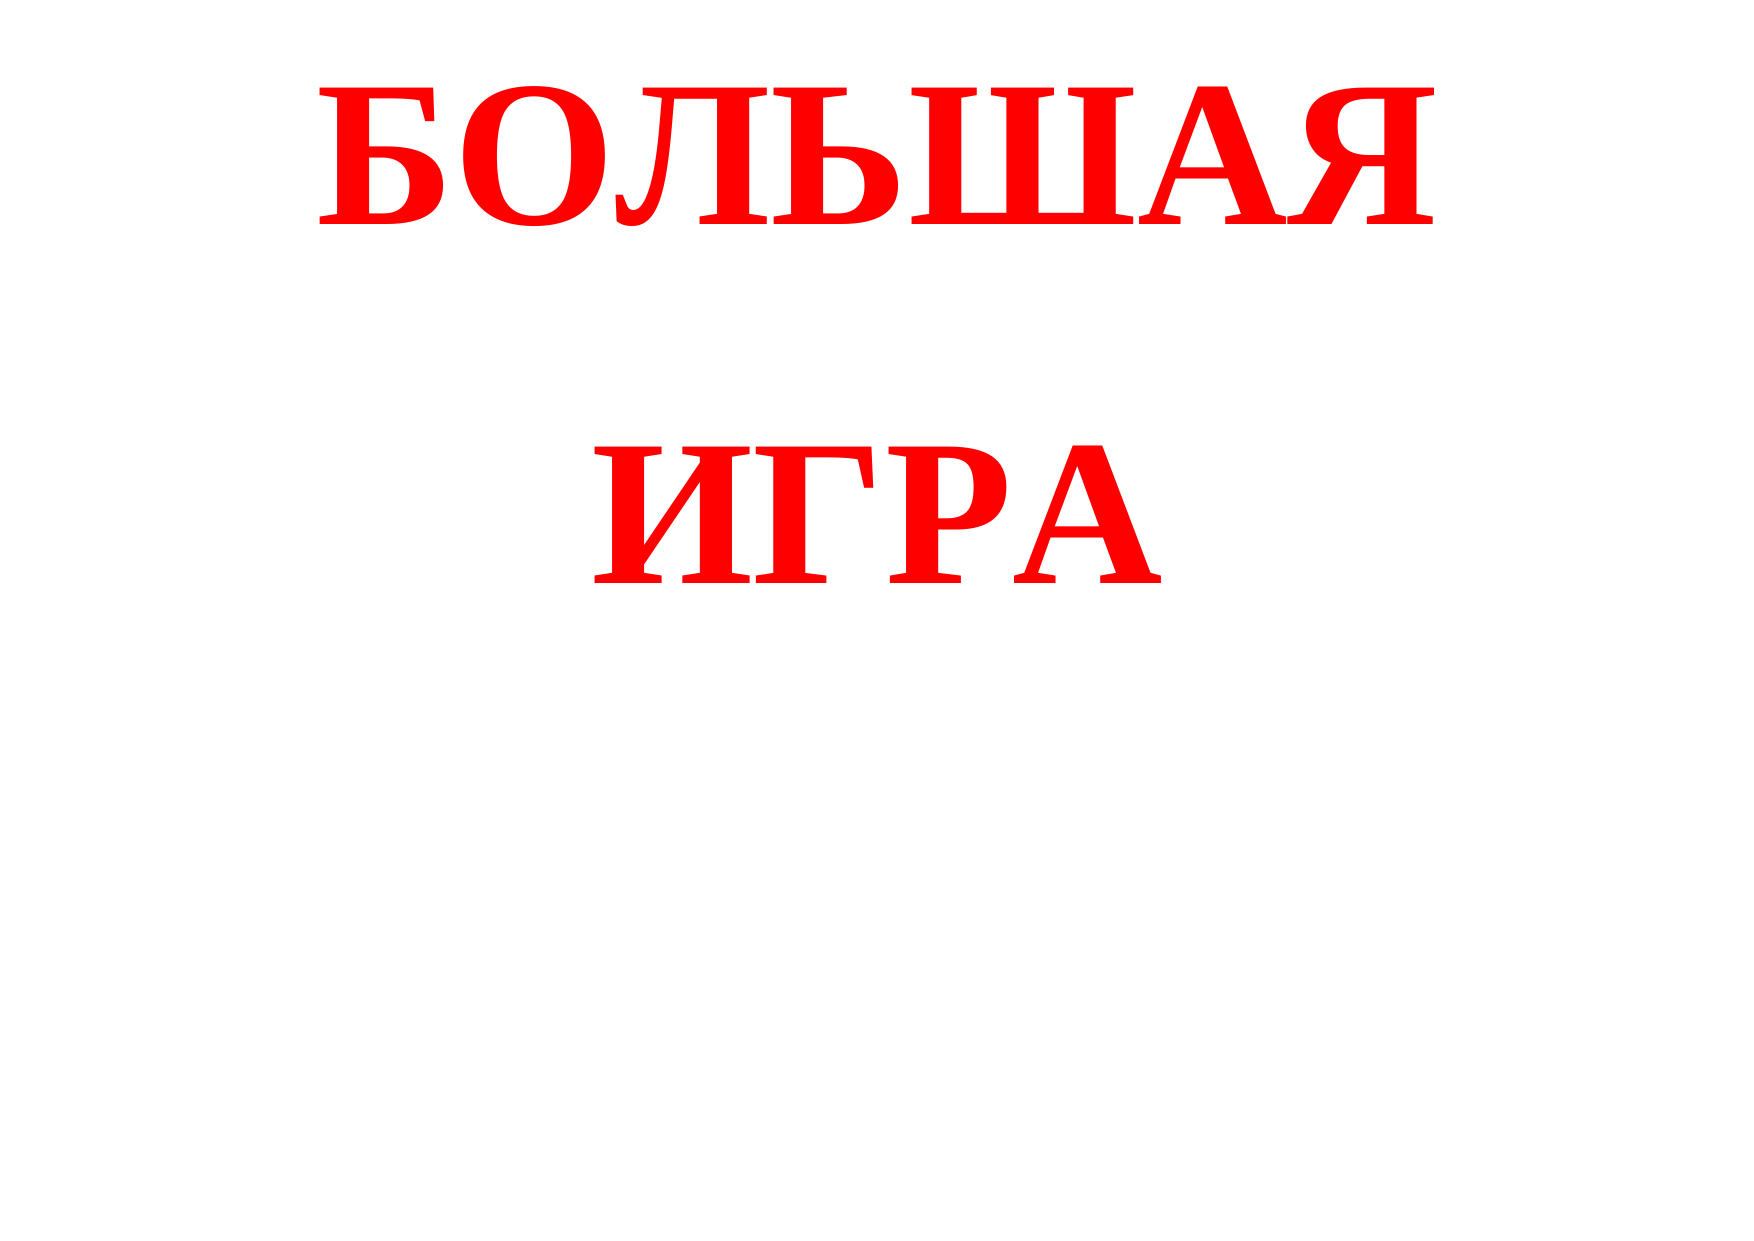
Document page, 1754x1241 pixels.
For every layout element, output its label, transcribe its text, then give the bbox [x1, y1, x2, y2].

text БОЛЬШАЯ ИГРА [59, 29, 1695, 628]
